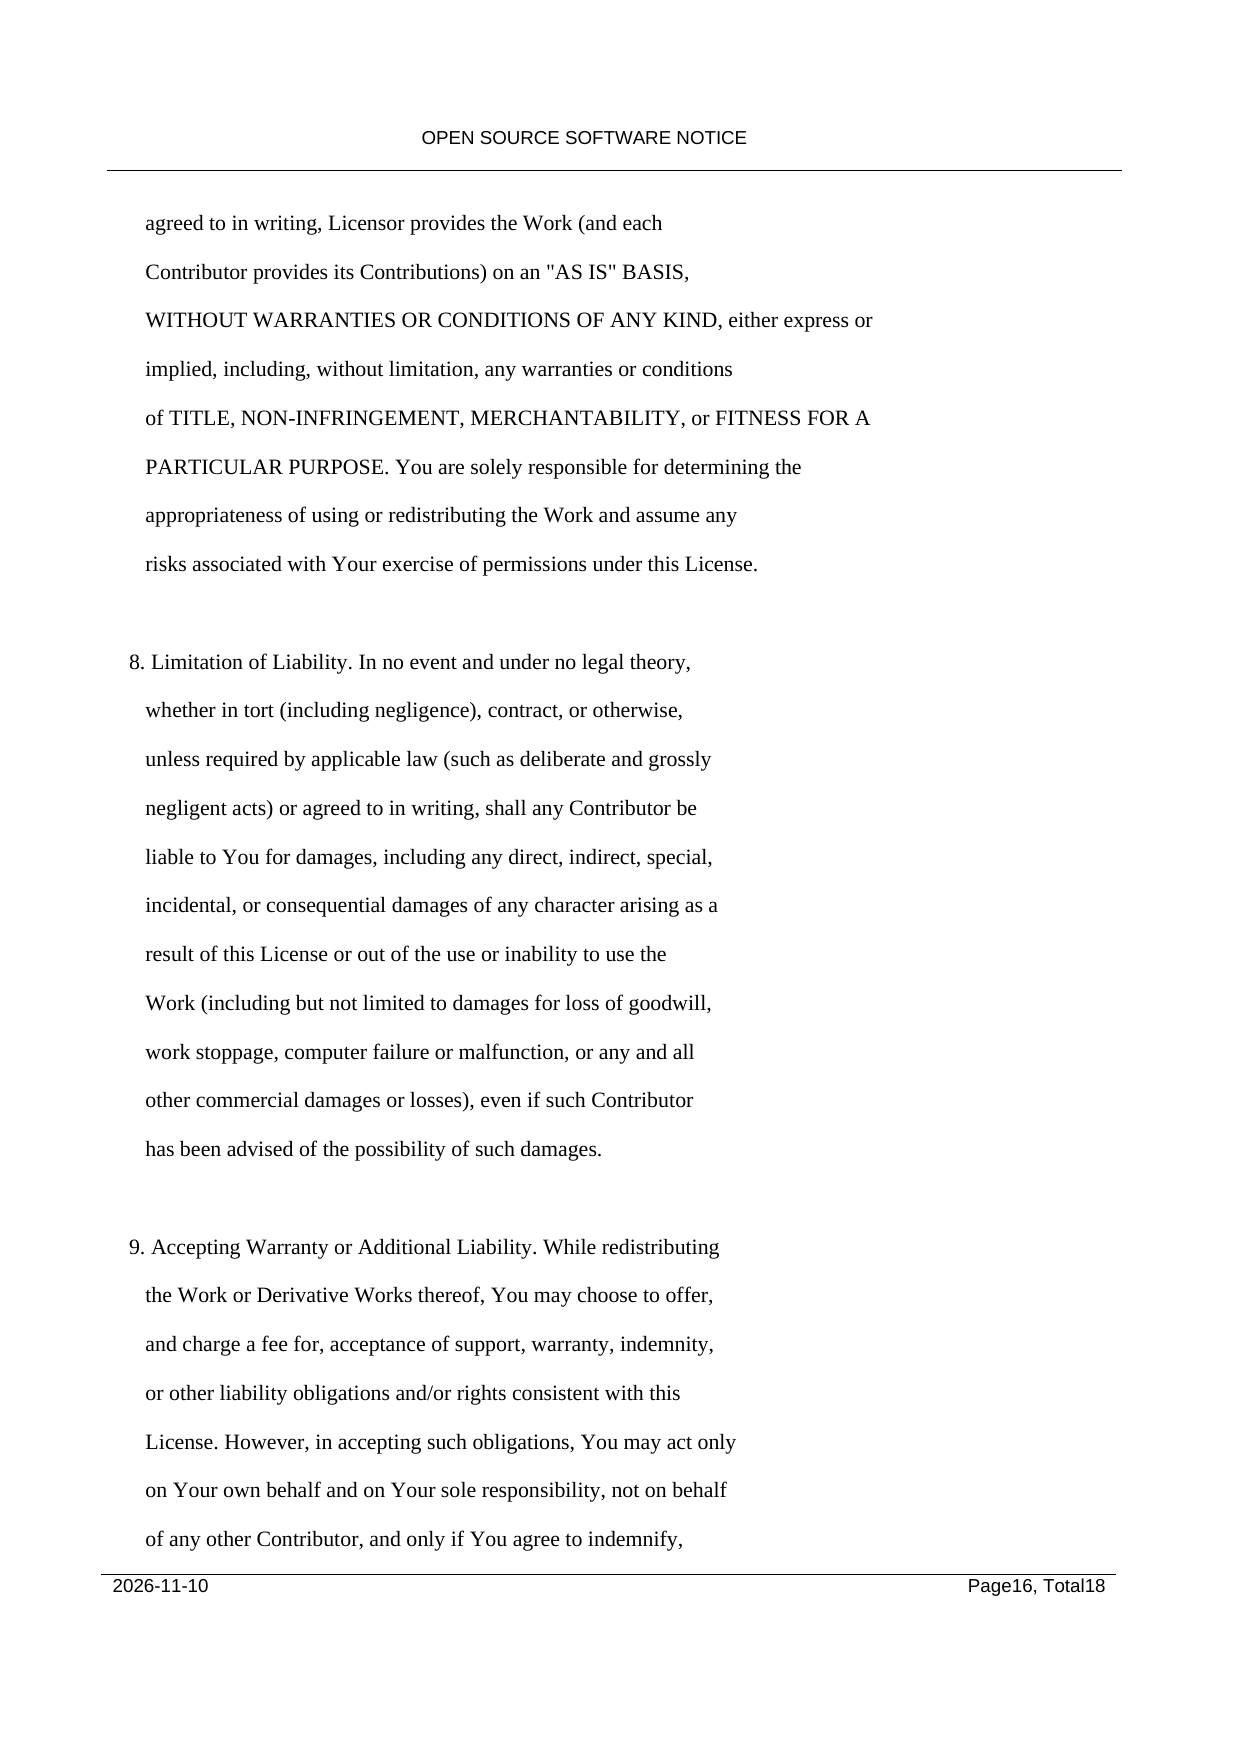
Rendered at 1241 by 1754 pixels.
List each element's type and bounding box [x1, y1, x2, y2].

text [112, 206, 1128, 1555]
